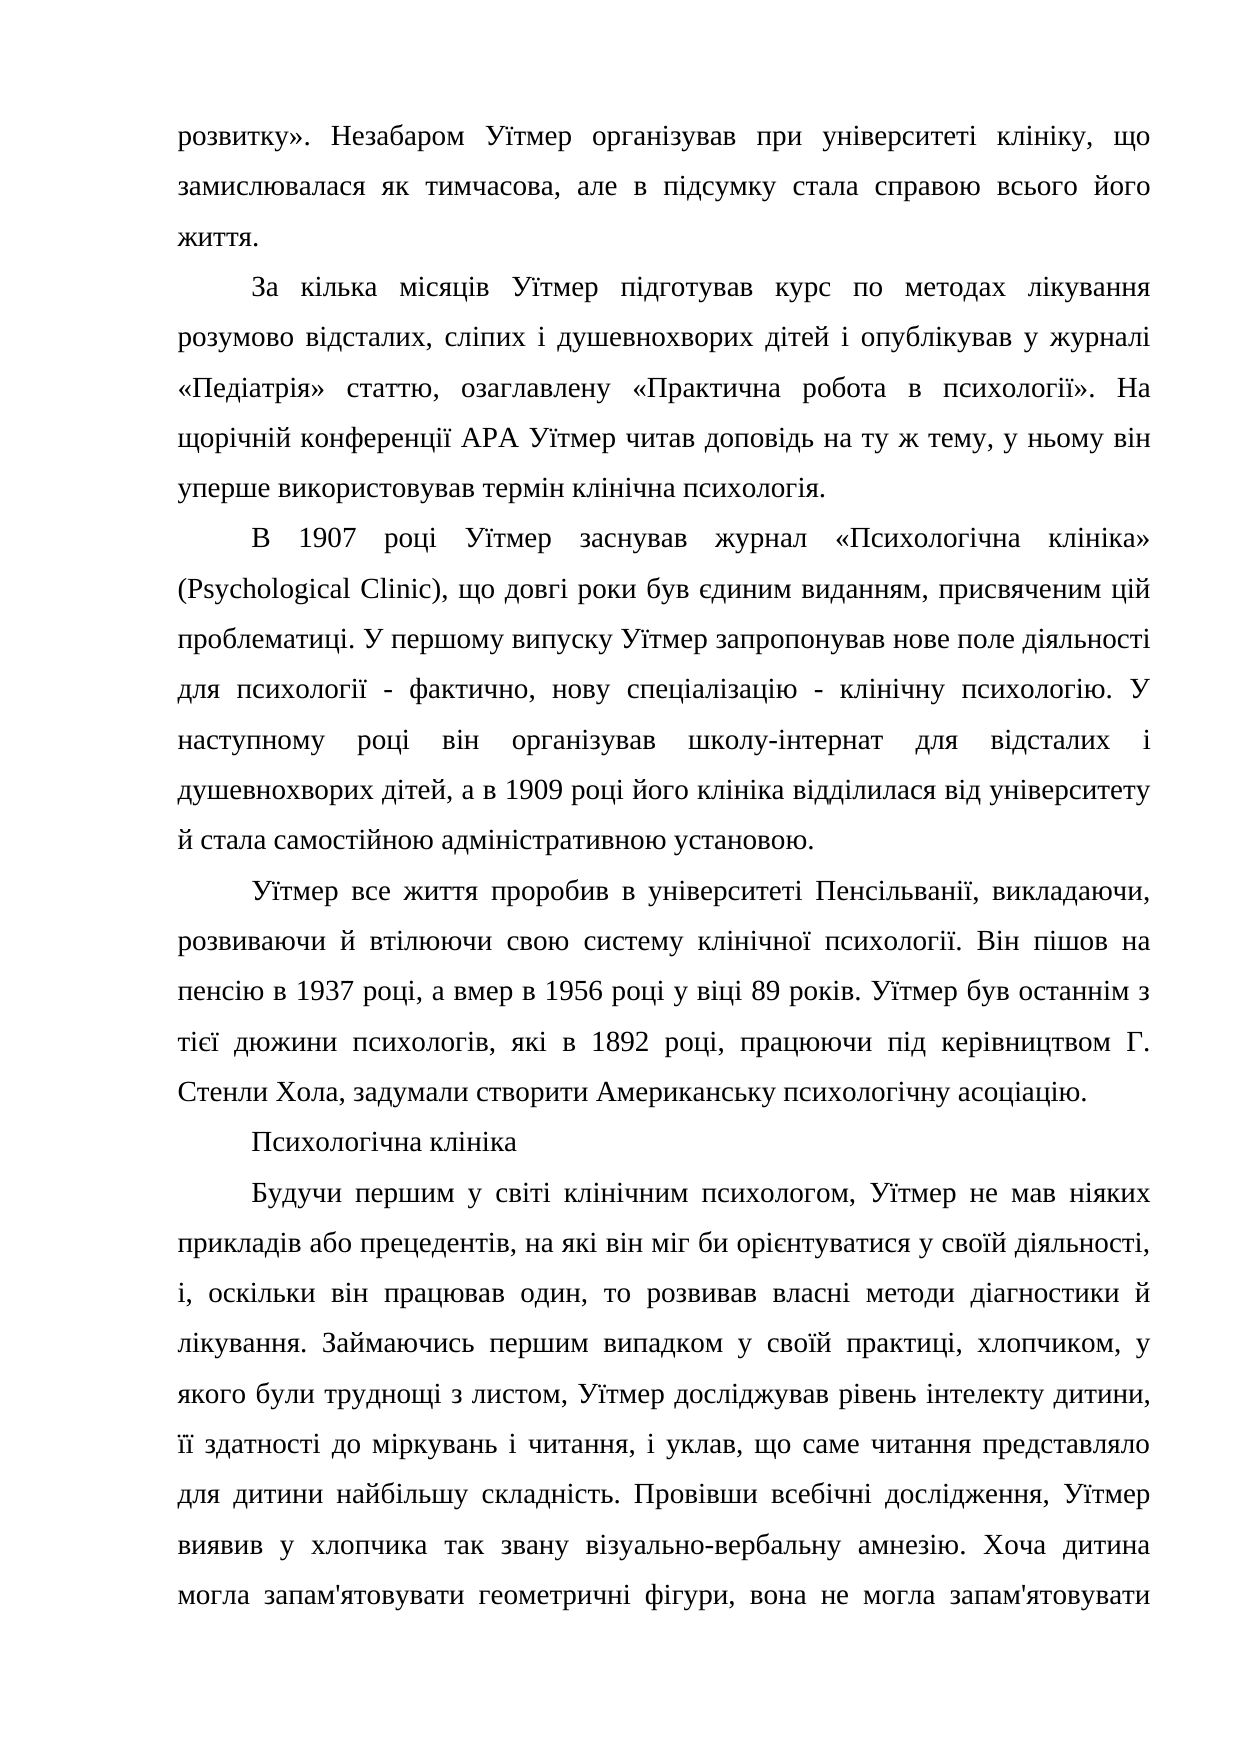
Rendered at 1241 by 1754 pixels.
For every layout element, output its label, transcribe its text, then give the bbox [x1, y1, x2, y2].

text Психологічна клініка [177, 1124, 1152, 1158]
text За кілька місяців Уїтмер підготував курс по методах лікування розумово відсталих, сліпих і душевнохворих дітей і опублікував у журналі «Педіатрія» статтю, озаглавлену «Практична робота в психології». На щорічній конференції АРА Уїтмер читав доповідь на ту ж тему, у ньому він уперше використовував термін клінічна психологія. [177, 269, 1152, 504]
text В 1907 році Уїтмер заснував журнал «Психологічна клініка» (Psychological Clinic), що довгі роки був єдиним виданням, присвяченим цій проблематиці. У першому випуску Уїтмер запропонував нове поле діяльності для психології - фактично, нову спеціалізацію - клінічну психологію. У наступному році він організував школу-інтернат для відсталих і душевнохворих дітей, а в 1909 році його клініка відділилася від університету й стала самостійною адміністративною установою. [177, 521, 1152, 856]
text Уїтмер все життя проробив в університеті Пенсільванії, викладаючи, розвиваючи й втілюючи свою систему клінічної психології. Він пішов на пенсію в 1937 році, а вмер в 1956 році у віці 89 років. Уїтмер був останнім з тієї дюжини психологів, які в 1892 році, працюючи під керівництвом Г. Стенли Хола, задумали створити Американську психологічну асоціацію. [177, 873, 1152, 1108]
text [177, 1175, 1152, 1611]
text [177, 118, 1152, 252]
